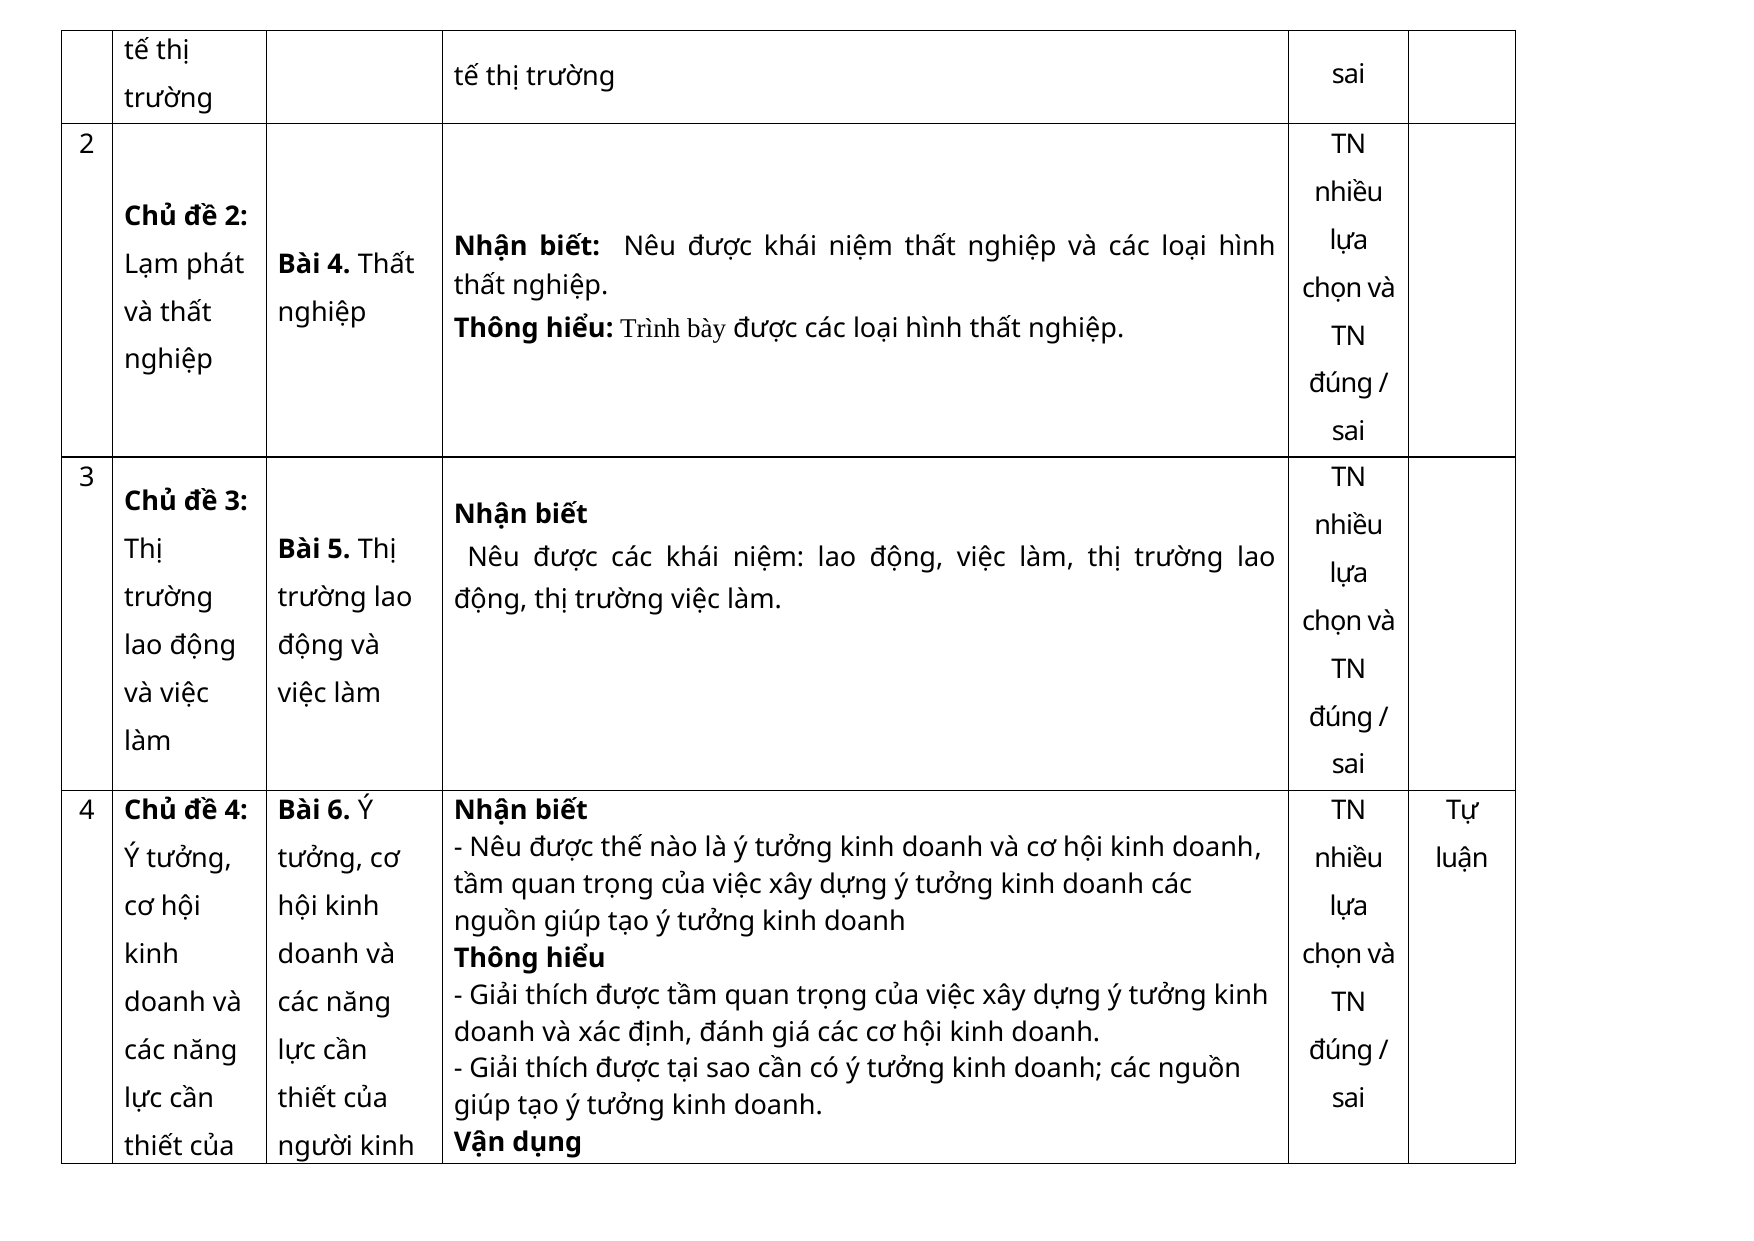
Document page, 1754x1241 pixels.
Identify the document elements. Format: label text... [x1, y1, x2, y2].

table_cell 1 [62, 31, 112, 123]
table_cell Nhận biết: Nêu được khái niệm thất nghiệp và các loại hình thất nghiệp. Thông hiểu: Trình bày được các loại hình thất nghiệp. [443, 124, 1288, 456]
table_cell 3 [62, 458, 112, 790]
table_cell Chủ đề 2: Lạm phát và thất nghiệp [113, 124, 266, 456]
table_cell 4 [62, 791, 112, 1163]
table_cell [443, 31, 1288, 123]
table_cell Bài 5. Thị trường lao động và việc làm [267, 458, 442, 790]
table_cell TN nhiều lựa chọn và TN đúng / sai [1289, 458, 1408, 790]
table_cell [1409, 458, 1515, 790]
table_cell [113, 31, 266, 123]
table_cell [1289, 31, 1408, 123]
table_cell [267, 791, 442, 1163]
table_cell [443, 791, 1288, 1163]
table_cell Nhận biết Nêu được các khái niệm: lao động, việc làm, thị trường lao động, thị trường việc làm. [443, 458, 1288, 790]
table_cell Bài 4. Thất nghiệp [267, 124, 442, 456]
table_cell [113, 791, 266, 1163]
table_cell [1409, 124, 1515, 456]
table_cell [1409, 31, 1515, 123]
table_cell TN nhiều lựa chọn và TN đúng / sai [1289, 124, 1408, 456]
table_cell Tự luận [1409, 791, 1515, 1163]
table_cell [1289, 791, 1408, 1163]
table_cell Chủ đề 3: Thị trường lao động và việc làm [113, 458, 266, 790]
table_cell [267, 31, 442, 123]
table_cell 2 [62, 124, 112, 456]
